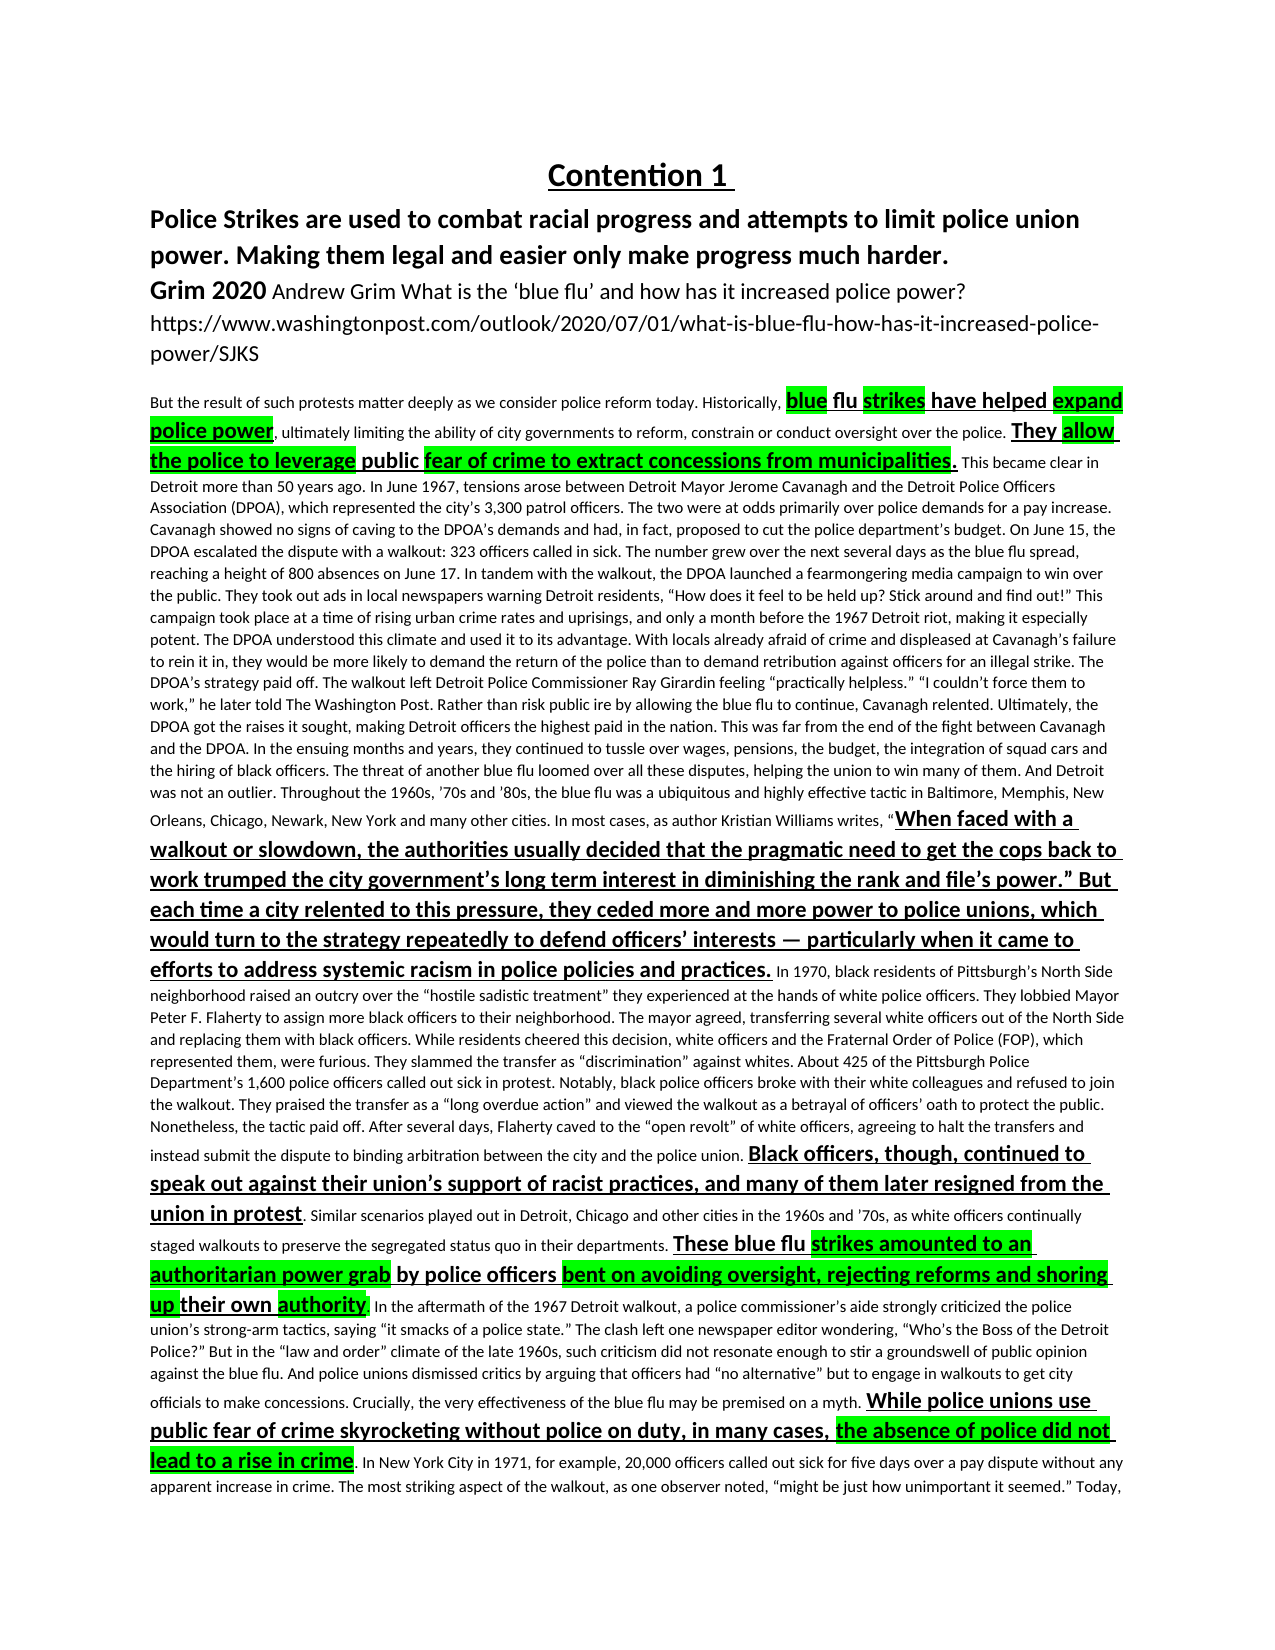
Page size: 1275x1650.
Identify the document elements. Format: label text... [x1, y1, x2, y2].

subtitle Police Strikes are used to combat racial progress and attempts to limit police union power. Making them legal and easier only make progress much harder. [150, 202, 1125, 271]
text Grim 2020 Andrew Grim What is the ‘blue flu’ and how has it increased police power? https://www.washingtonpost.com/outlook/2020/07/01/what-is-blue-flu-how-has-it-increased-police-power/SJKS [150, 273, 1125, 367]
subtitle Contention 1 [150, 154, 1125, 195]
